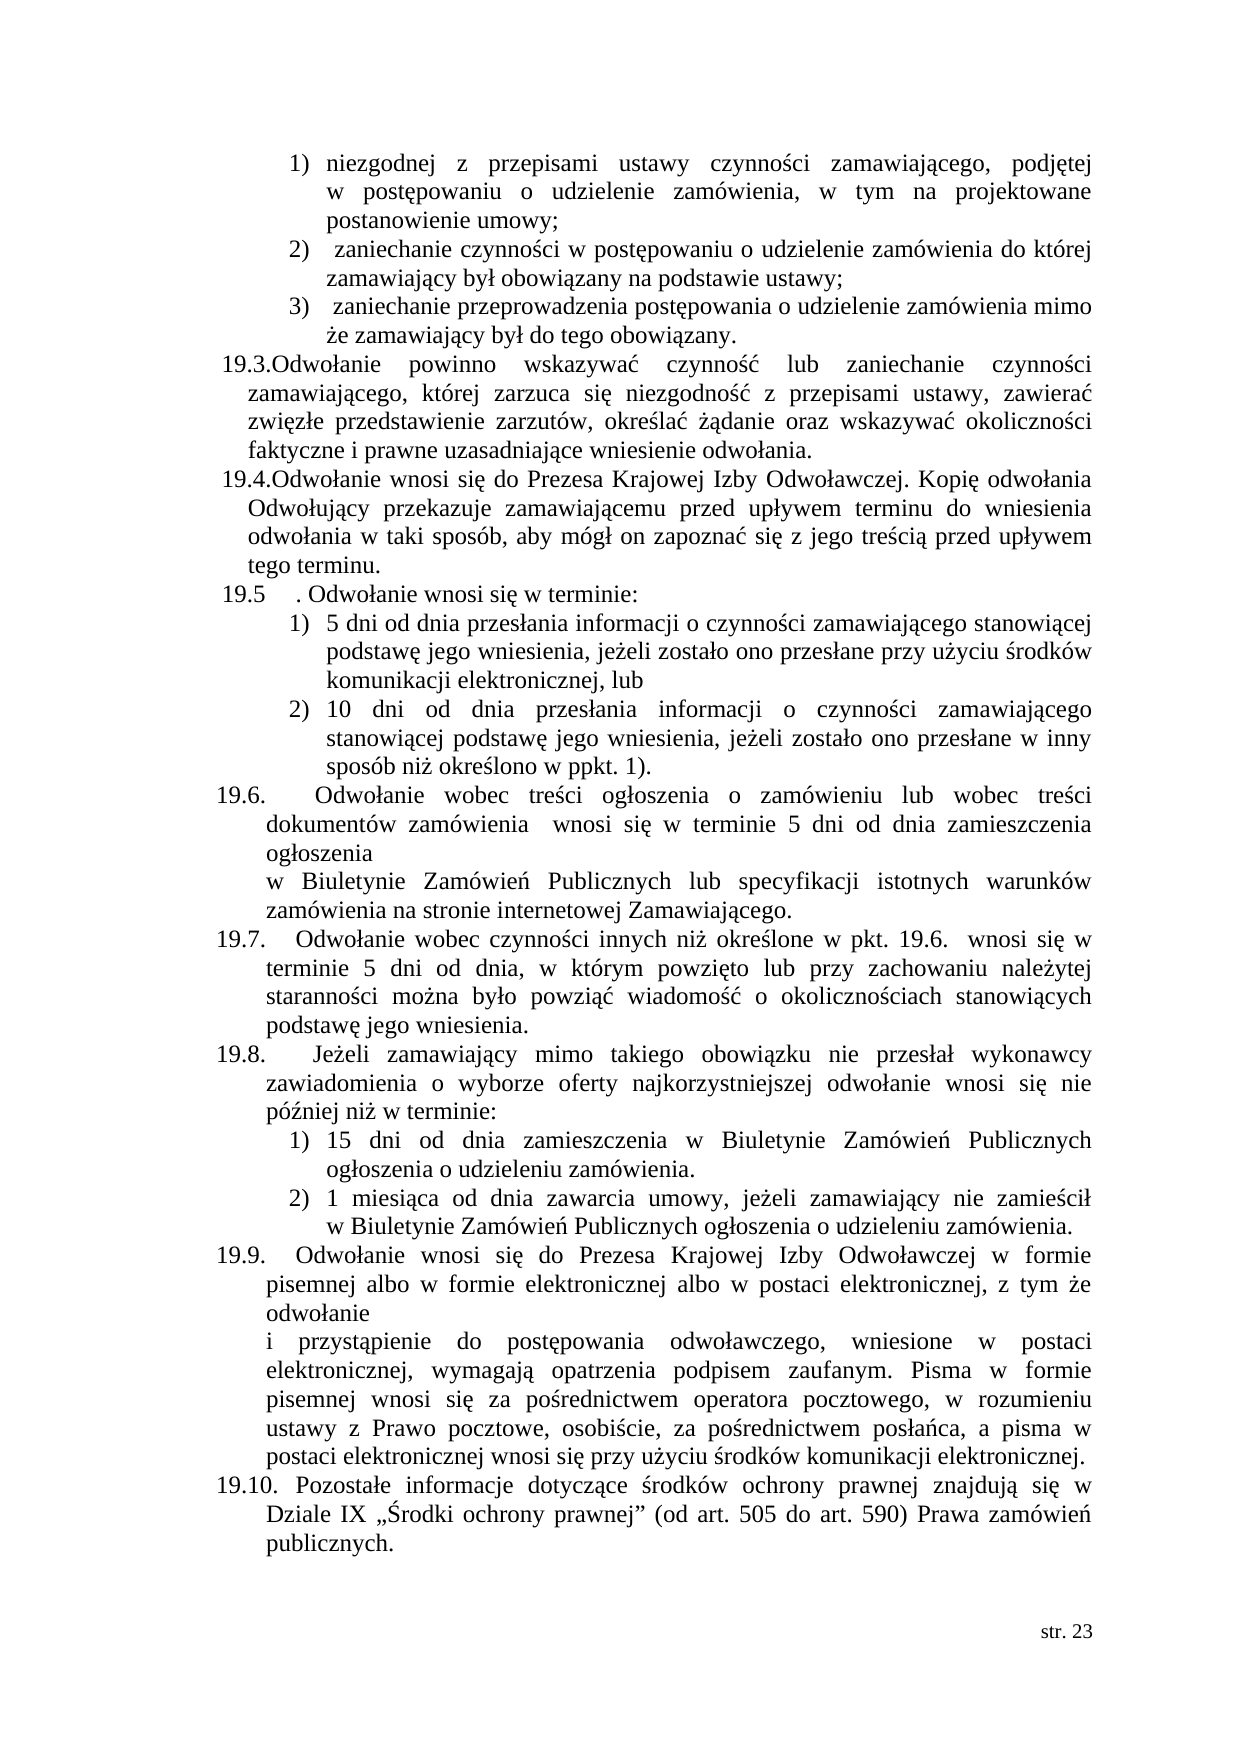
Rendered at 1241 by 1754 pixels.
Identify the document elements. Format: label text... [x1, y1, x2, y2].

text 19.4.Odwołanie wnosi się do Prezesa Krajowej Izby Odwoławczej. Kopię odwołania Odwołujący przekazuje zamawiającemu przed upływem terminu do wniesienia odwołania w taki sposób, aby mógł on zapoznać się z jego treścią przed upływem tego terminu. [221, 464, 1093, 579]
list Odwołanie wobec treści ogłoszenia o zamówieniu lub wobec treści dokumentów zamówienia wnosi się w terminie 5 dni od dnia zamieszczenia ogłoszenia w Biuletynie Zamówień Publicznych lub specyfikacji istotnych warunków zamówienia na stronie internetowej Zamawiającego. [216, 780, 1093, 924]
list zaniechanie czynności w postępowaniu o udzielenie zamówienia do której zamawiający był obowiązany na podstawie ustawy; [289, 234, 1093, 291]
list Pozostałe informacje dotyczące środków ochrony prawnej znajdują się w Dziale IX „Środki ochrony prawnej” (od art. 505 do art. 590) Prawa zamówień publicznych. [216, 1470, 1093, 1556]
text 19.3.Odwołanie powinno wskazywać czynność lub zaniechanie czynności zamawiającego, której zarzuca się niezgodność z przepisami ustawy, zawierać zwięzłe przedstawienie zarzutów, określać żądanie oraz wskazywać okoliczności faktyczne i prawne uzasadniające wniesienie odwołania. [221, 349, 1093, 464]
list 1 miesiąca od dnia zawarcia umowy, jeżeli zamawiający nie zamieścił w Biuletynie Zamówień Publicznych ogłoszenia o udzieleniu zamówienia. [289, 1183, 1093, 1240]
list zaniechanie przeprowadzenia postępowania o udzielenie zamówienia mimo że zamawiający był do tego obowiązany. [289, 291, 1093, 349]
list . Odwołanie wnosi się w terminie: [222, 579, 1093, 608]
list Odwołanie wnosi się do Prezesa Krajowej Izby Odwoławczej w formie pisemnej albo w formie elektronicznej albo w postaci elektronicznej, z tym że odwołanie i przystąpienie do postępowania odwoławczego, wniesione w postaci elektronicznej, wymagają opatrzenia podpisem zaufanym. Pisma w formie pisemnej wnosi się za pośrednictwem operatora pocztowego, w rozumieniu ustawy z Prawo pocztowe, osobiście, za pośrednictwem posłańca, a pisma w postaci elektronicznej wnosi się przy użyciu środków komunikacji elektronicznej. [216, 1240, 1093, 1470]
list Odwołanie wobec czynności innych niż określone w pkt. 19.6. wnosi się w terminie 5 dni od dnia, w którym powzięto lub przy zachowaniu należytej staranności można było powziąć wiadomość o okolicznościach stanowiących podstawę jego wniesienia. [216, 924, 1093, 1039]
list 5 dni od dnia przesłania informacji o czynności zamawiającego stanowiącej podstawę jego wniesienia, jeżeli zostało ono przesłane przy użyciu środków komunikacji elektronicznej, lub [289, 608, 1093, 694]
list Jeżeli zamawiający mimo takiego obowiązku nie przesłał wykonawcy zawiadomienia o wyborze oferty najkorzystniejszej odwołanie wnosi się nie później niż w terminie: [216, 1039, 1093, 1125]
list 15 dni od dnia zamieszczenia w Biuletynie Zamówień Publicznych ogłoszenia o udzieleniu zamówienia. [289, 1125, 1093, 1183]
list niezgodnej z przepisami ustawy czynności zamawiającego, podjętej w postępowaniu o udzielenie zamówienia, w tym na projektowane postanowienie umowy; [289, 148, 1093, 234]
list 10 dni od dnia przesłania informacji o czynności zamawiającego stanowiącej podstawę jego wniesienia, jeżeli zostało ono przesłane w inny sposób niż określono w ppkt. 1). [289, 694, 1093, 780]
